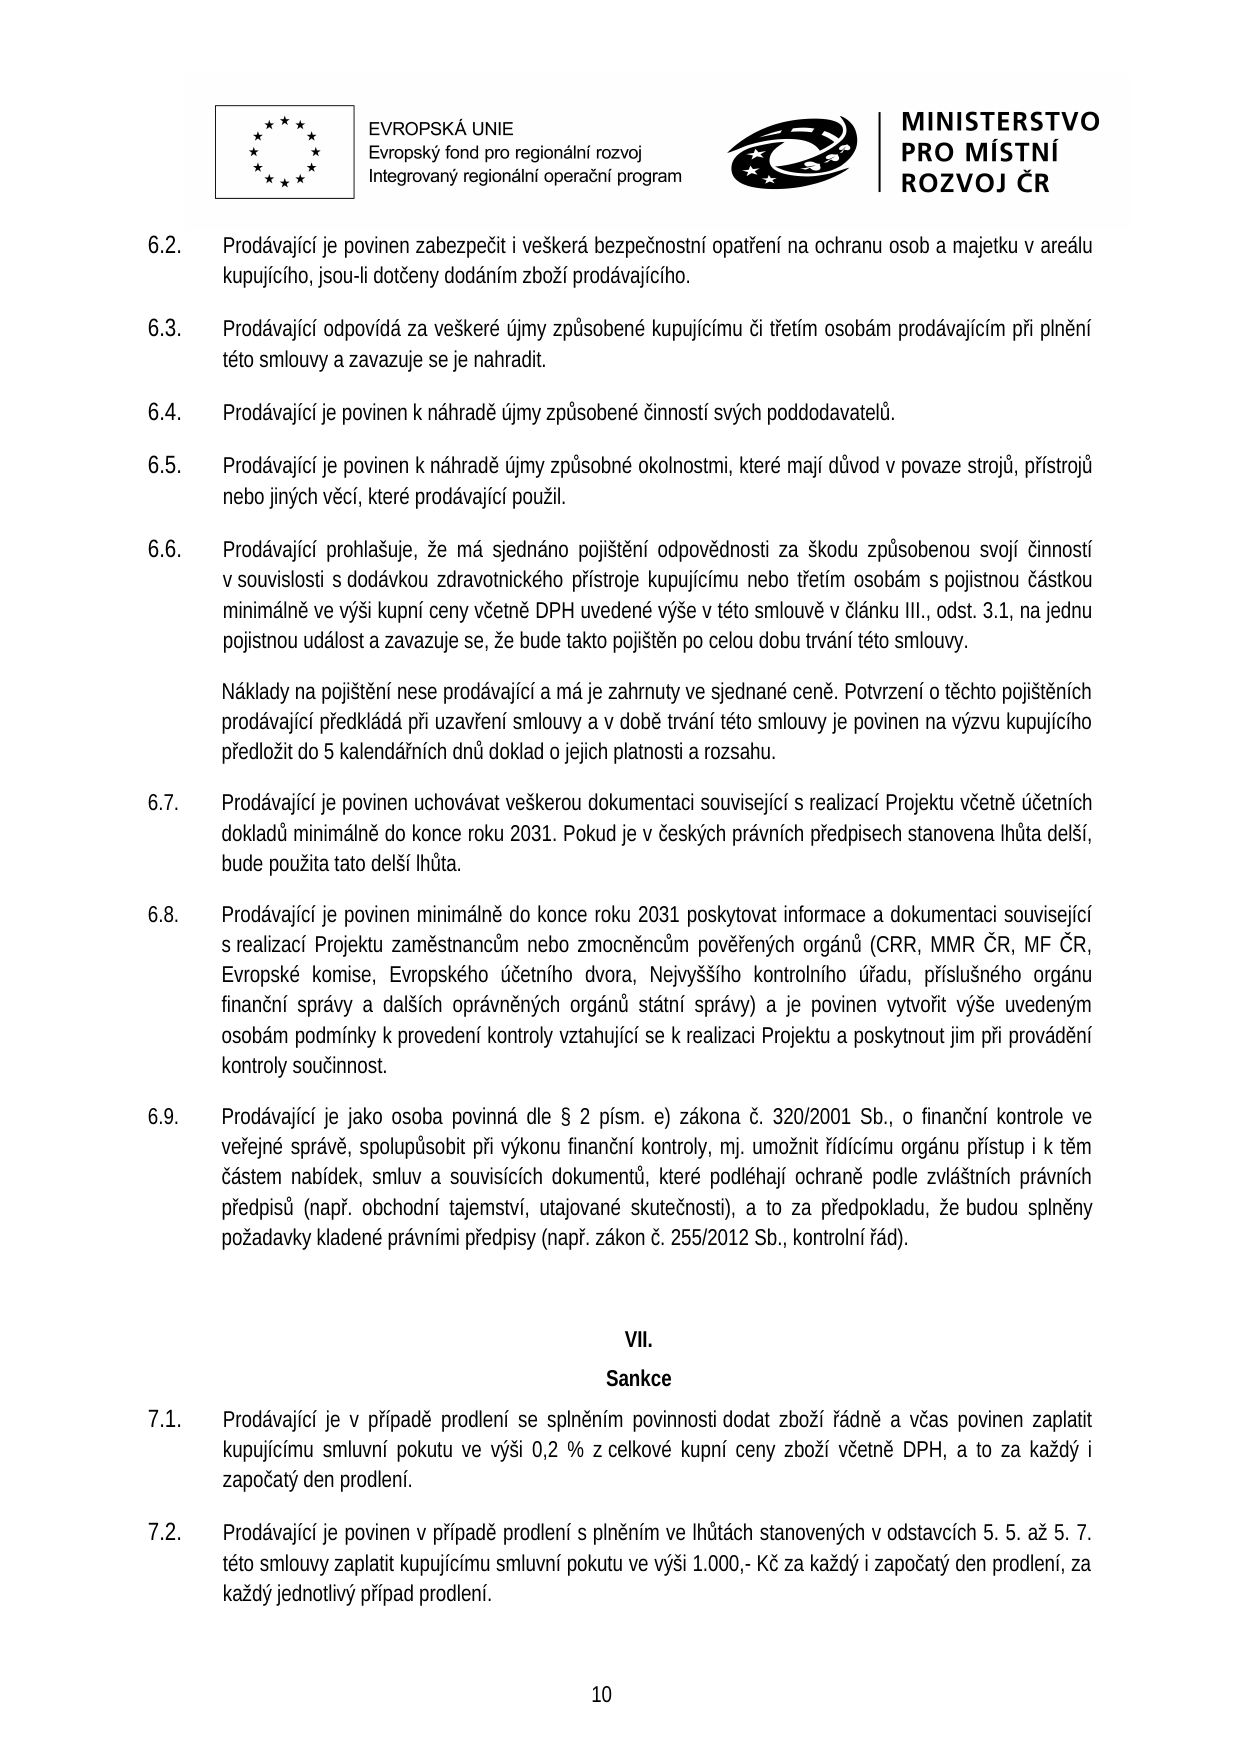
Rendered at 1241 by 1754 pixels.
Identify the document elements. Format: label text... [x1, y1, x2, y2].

text Náklady na pojištění nese prodávající a má je zahrnuty ve sjednané ceně. Potvrzení o těchto pojištěních prodávající předkládá při uzavření smlouvy a v době trvání této smlouvy je povinen na výzvu kupujícího předložit do 5 kalendářních dnů doklad o jejich platnosti a rozsahu. [221, 678, 1093, 765]
list Prodávající je povinen v případě prodlení s plněním ve lhůtách stanovených v odstavcích 5. 5. až 5. 7. této smlouvy zaplatit kupujícímu smluvní pokutu ve výši 1.000,- Kč za každý i započatý den prodlení, za každý jednotlivý případ prodlení. [148, 1517, 1093, 1606]
picture [184, 73, 1130, 230]
list Prodávající je povinen zabezpečit i veškerá bezpečnostní opatření na ochranu osob a majetku v areálu kupujícího, jsou-li dotčeny dodáním zboží prodávajícího. [148, 229, 1093, 288]
text 6.9. Prodávající je jako osoba povinná dle § 2 písm. e) zákona č. 320/2001 Sb., o finanční kontrole ve veřejné správě, spolupůsobit při výkonu finanční kontroly, mj. umožnit řídícímu orgánu přístup i k těm částem nabídek, smluv a souvisících dokumentů, které podléhají ochraně podle zvláštních právních předpisů (např. obchodní tajemství, utajované skutečnosti), a to za předpokladu, že budou splněny požadavky kladené právními předpisy (např. zákon č. 255/2012 Sb., kontrolní řád). [148, 1103, 1093, 1250]
text 6.8. Prodávající je povinen minimálně do konce roku 2031 poskytovat informace a dokumentaci související s realizací Projektu zaměstnancům nebo zmocněncům pověřených orgánů (CRR, MMR ČR, MF ČR, Evropské komise, Evropského účetního dvora, Nejvyššího kontrolního úřadu, příslušného orgánu finanční správy a dalších oprávněných orgánů státní správy) a je povinen vytvořit výše uvedeným osobám podmínky k provedení kontroly vztahující se k realizaci Projektu a poskytnout jim při provádění kontroly součinnost. [148, 901, 1093, 1078]
list Prodávající je v případě prodlení se splněním povinnosti dodat zboží řádně a včas povinen zaplatit kupujícímu smluvní pokutu ve výši 0,2 % z celkové kupní ceny zboží včetně DPH, a to za každý i započatý den prodlení. [148, 1403, 1093, 1493]
text Sankce [185, 1365, 1093, 1391]
list Prodávající prohlašuje, že má sjednáno pojištění odpovědnosti za škodu způsobenou svojí činností v souvislosti s dodávkou zdravotnického přístroje kupujícímu nebo třetím osobám s pojistnou částkou minimálně ve výši kupní ceny včetně DPH uvedené výše v této smlouvě v článku III., odst. 3.1, na jednu pojistnou událost a zavazuje se, že bude takto pojištěn po celou dobu trvání této smlouvy. [148, 534, 1093, 653]
list Prodávající je povinen k náhradě újmy způsobené činností svých poddodavatelů. [148, 397, 1093, 425]
list Prodávající odpovídá za veškeré újmy způsobené kupujícímu či třetím osobám prodávajícím při plnění této smlouvy a zavazuje se je nahradit. [148, 313, 1093, 372]
text VII. [185, 1326, 1093, 1352]
text 6.7. Prodávající je povinen uchovávat veškerou dokumentaci související s realizací Projektu včetně účetních dokladů minimálně do konce roku 2031. Pokud je v českých právních předpisech stanovena lhůta delší, bude použita tato delší lhůta. [148, 789, 1093, 876]
list Prodávající je povinen k náhradě újmy způsobné okolnostmi, které mají důvod v povaze strojů, přístrojů nebo jiných věcí, které prodávající použil. [148, 450, 1093, 509]
